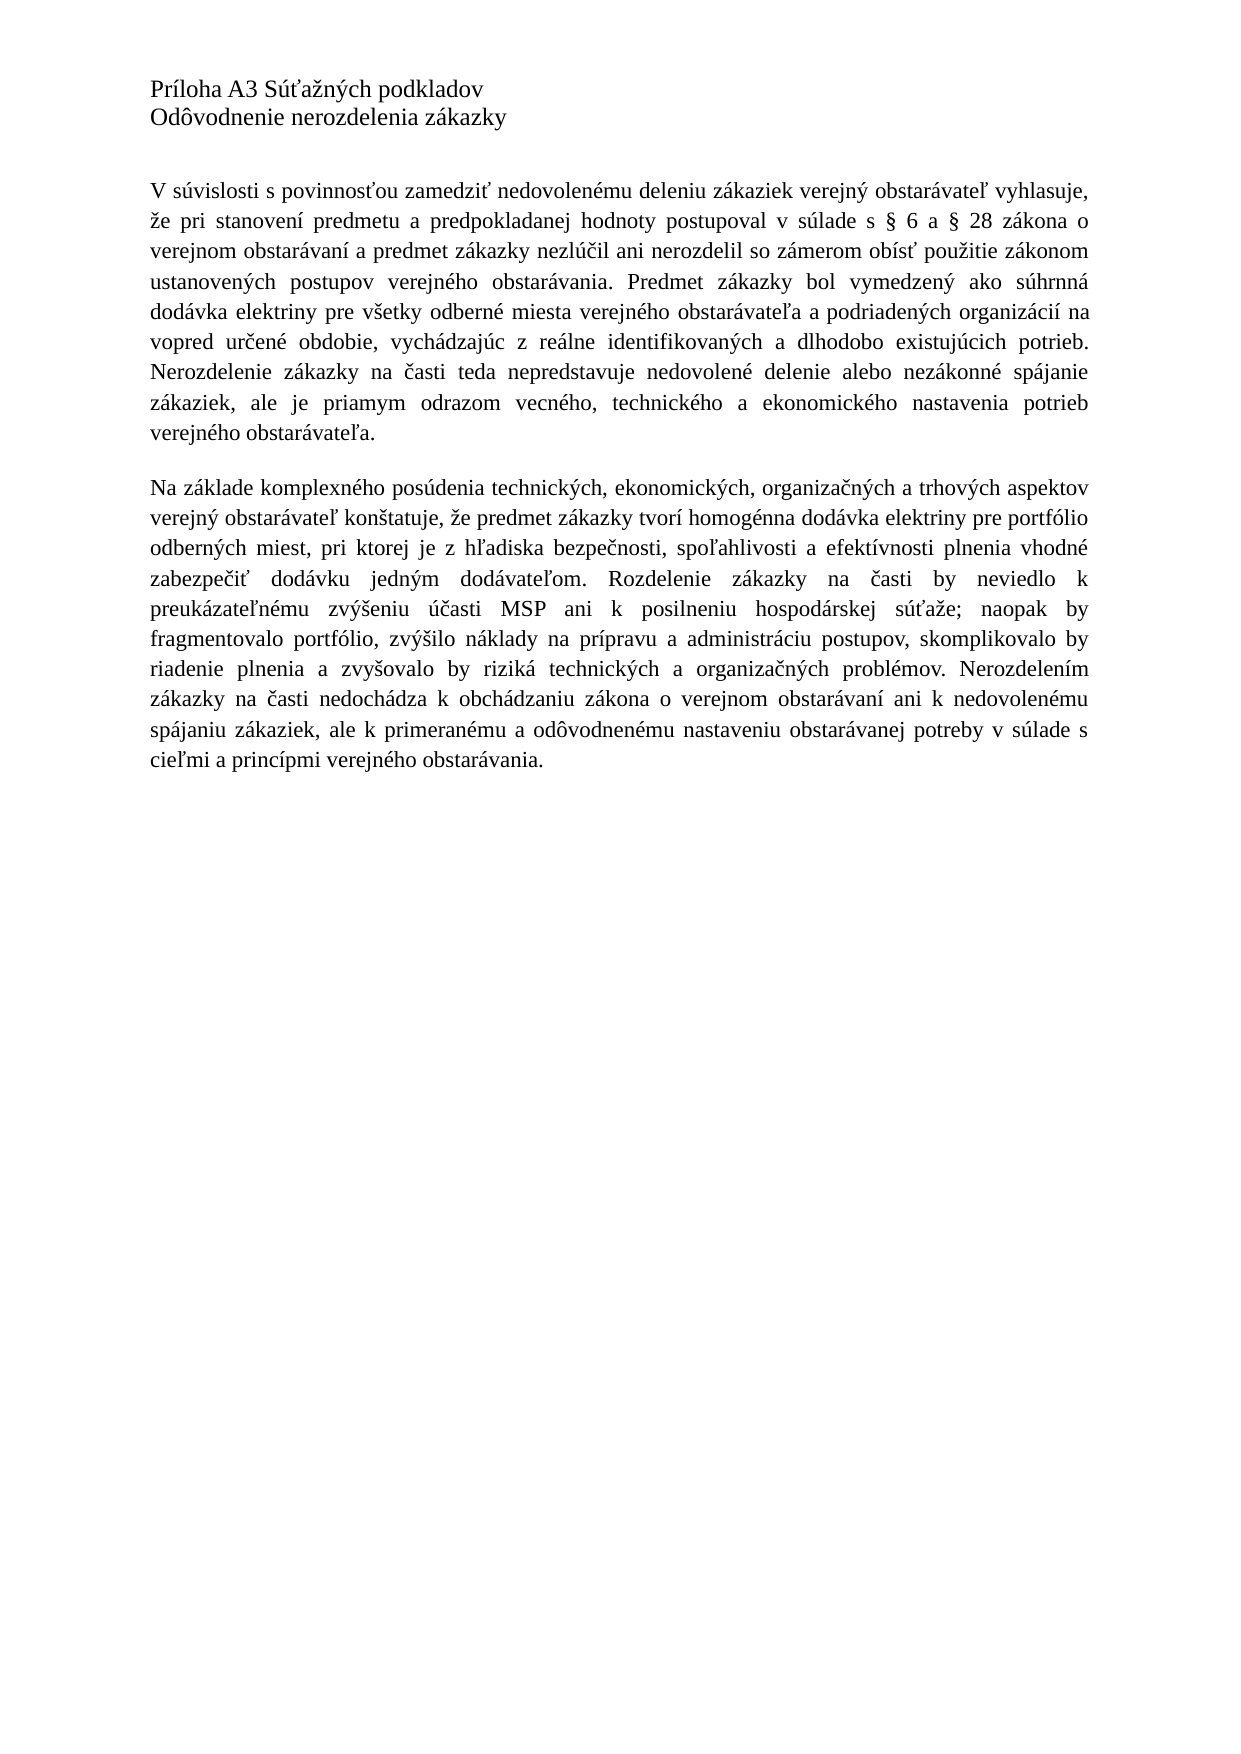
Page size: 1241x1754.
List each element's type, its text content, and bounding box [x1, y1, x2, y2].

text Na základe komplexného posúdenia technických, ekonomických, organizačných a trhových aspektov verejný obstarávateľ konštatuje, že predmet zákazky tvorí homogénna dodávka elektriny pre portfólio odberných miest, pri ktorej je z hľadiska bezpečnosti, spoľahlivosti a efektívnosti plnenia vhodné zabezpečiť dodávku jedným dodávateľom. Rozdelenie zákazky na časti by neviedlo k preukázateľnému zvýšeniu účasti MSP ani k posilneniu hospodárskej súťaže; naopak by fragmentovalo portfólio, zvýšilo náklady na prípravu a administráciu postupov, skomplikovalo by riadenie plnenia a zvyšovalo by riziká technických a organizačných problémov. Nerozdelením zákazky na časti nedochádza k obchádzaniu zákona o verejnom obstarávaní ani k nedovolenému spájaniu zákaziek, ale k primeranému a odôvodnenému nastaveniu obstarávanej potreby v súlade s cieľmi a princípmi verejného obstarávania. [150, 474, 1090, 772]
text V súvislosti s povinnosťou zamedziť nedovolenému deleniu zákaziek verejný obstarávateľ vyhlasuje, že pri stanovení predmetu a predpokladanej hodnoty postupoval v súlade s § 6 a § 28 zákona o verejnom obstarávaní a predmet zákazky nezlúčil ani nerozdelil so zámerom obísť použitie zákonom ustanovených postupov verejného obstarávania. Predmet zákazky bol vymedzený ako súhrnná dodávka elektriny pre všetky odberné miesta verejného obstarávateľa a podriadených organizácií na vopred určené obdobie, vychádzajúc z reálne identifikovaných a dlhodobo existujúcich potrieb. Nerozdelenie zákazky na časti teda nepredstavuje nedovolené delenie alebo nezákonné spájanie zákaziek, ale je priamym odrazom vecného, technického a ekonomického nastavenia potrieb verejného obstarávateľa. [150, 177, 1090, 445]
